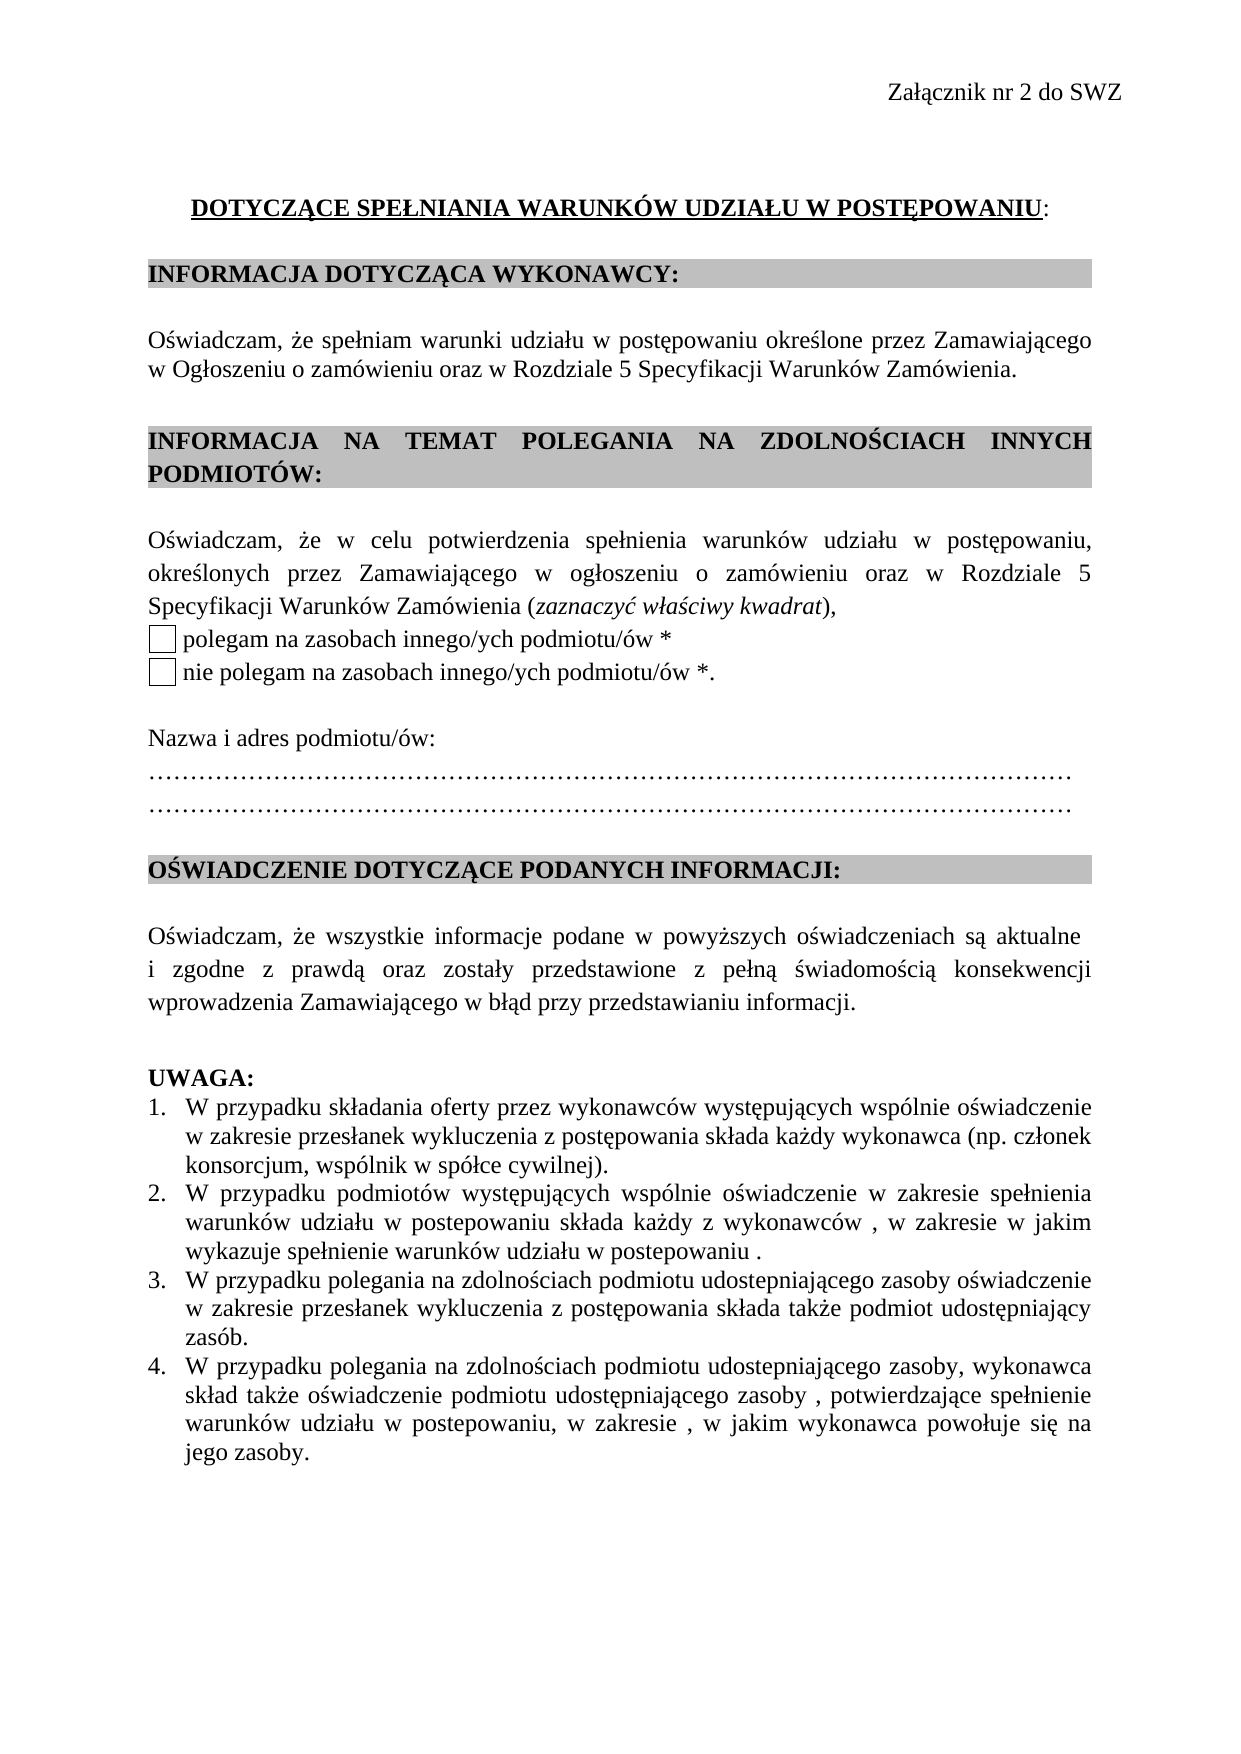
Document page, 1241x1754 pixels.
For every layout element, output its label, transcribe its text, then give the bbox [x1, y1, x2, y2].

text INFORMACJA NA TEMAT POLEGANIA NA ZDOLNOŚCIACH INNYCH PODMIOTÓW: [148, 426, 1092, 488]
text INFORMACJA DOTYCZĄCA WYKONAWCY: [148, 259, 1092, 288]
text …………………………………………………………………………………………………………………………………………………………………………………………………… [148, 756, 1092, 818]
list W przypadku podmiotów występujących wspólnie oświadczenie w zakresie spełnienia warunków udziału w postepowaniu składa każdy z wykonawców , w zakresie w jakim wykazuje spełnienie warunków udziału w postepowaniu . [148, 1178, 1092, 1265]
text OŚWIADCZENIE DOTYCZĄCE PODANYCH INFORMACJI: [148, 855, 1092, 884]
text UWAGA: [148, 1063, 1092, 1092]
text Oświadczam, że spełniam warunki udziału w postępowaniu określone przez Zamawiającego w Ogłoszeniu o zamówieniu oraz w Rozdziale 5 Specyfikacji Warunków Zamówienia. [148, 325, 1092, 383]
text Oświadczam, że wszystkie informacje podane w powyższych oświadczeniach są aktualne i zgodne z prawdą oraz zostały przedstawione z pełną świadomością konsekwencji wprowadzenia Zamawiającego w błąd przy przedstawianiu informacji. [148, 921, 1092, 1016]
list W przypadku składania oferty przez wykonawców występujących wspólnie oświadczenie w zakresie przesłanek wykluczenia z postępowania składa każdy wykonawca (np. członek konsorcjum, wspólnik w spółce cywilnej). [148, 1092, 1092, 1178]
text nie polegam na zasobach innego/ych podmiotu/ów *. [148, 657, 1092, 686]
list W przypadku polegania na zdolnościach podmiotu udostepniającego zasoby, wykonawca skład także oświadczenie podmiotu udostępniającego zasoby , potwierdzające spełnienie warunków udziału w postepowaniu, w zakresie , w jakim wykonawca powołuje się na jego zasoby. [148, 1351, 1092, 1466]
text Nazwa i adres podmiotu/ów: [148, 723, 1092, 752]
text Oświadczam, że w celu potwierdzenia spełnienia warunków udziału w postępowaniu, określonych przez Zamawiającego w ogłoszeniu o zamówieniu oraz w Rozdziale 5 Specyfikacji Warunków Zamówienia (zaznaczyć właściwy kwadrat), [148, 525, 1092, 620]
list W przypadku polegania na zdolnościach podmiotu udostepniającego zasoby oświadczenie w zakresie przesłanek wykluczenia z postępowania składa także podmiot udostępniający zasób. [148, 1265, 1092, 1351]
text DOTYCZĄCE SPEŁNIANIA WARUNKÓW UDZIAŁU W POSTĘPOWANIU: [148, 193, 1092, 222]
text polegam na zasobach innego/ych podmiotu/ów * [148, 624, 1092, 653]
